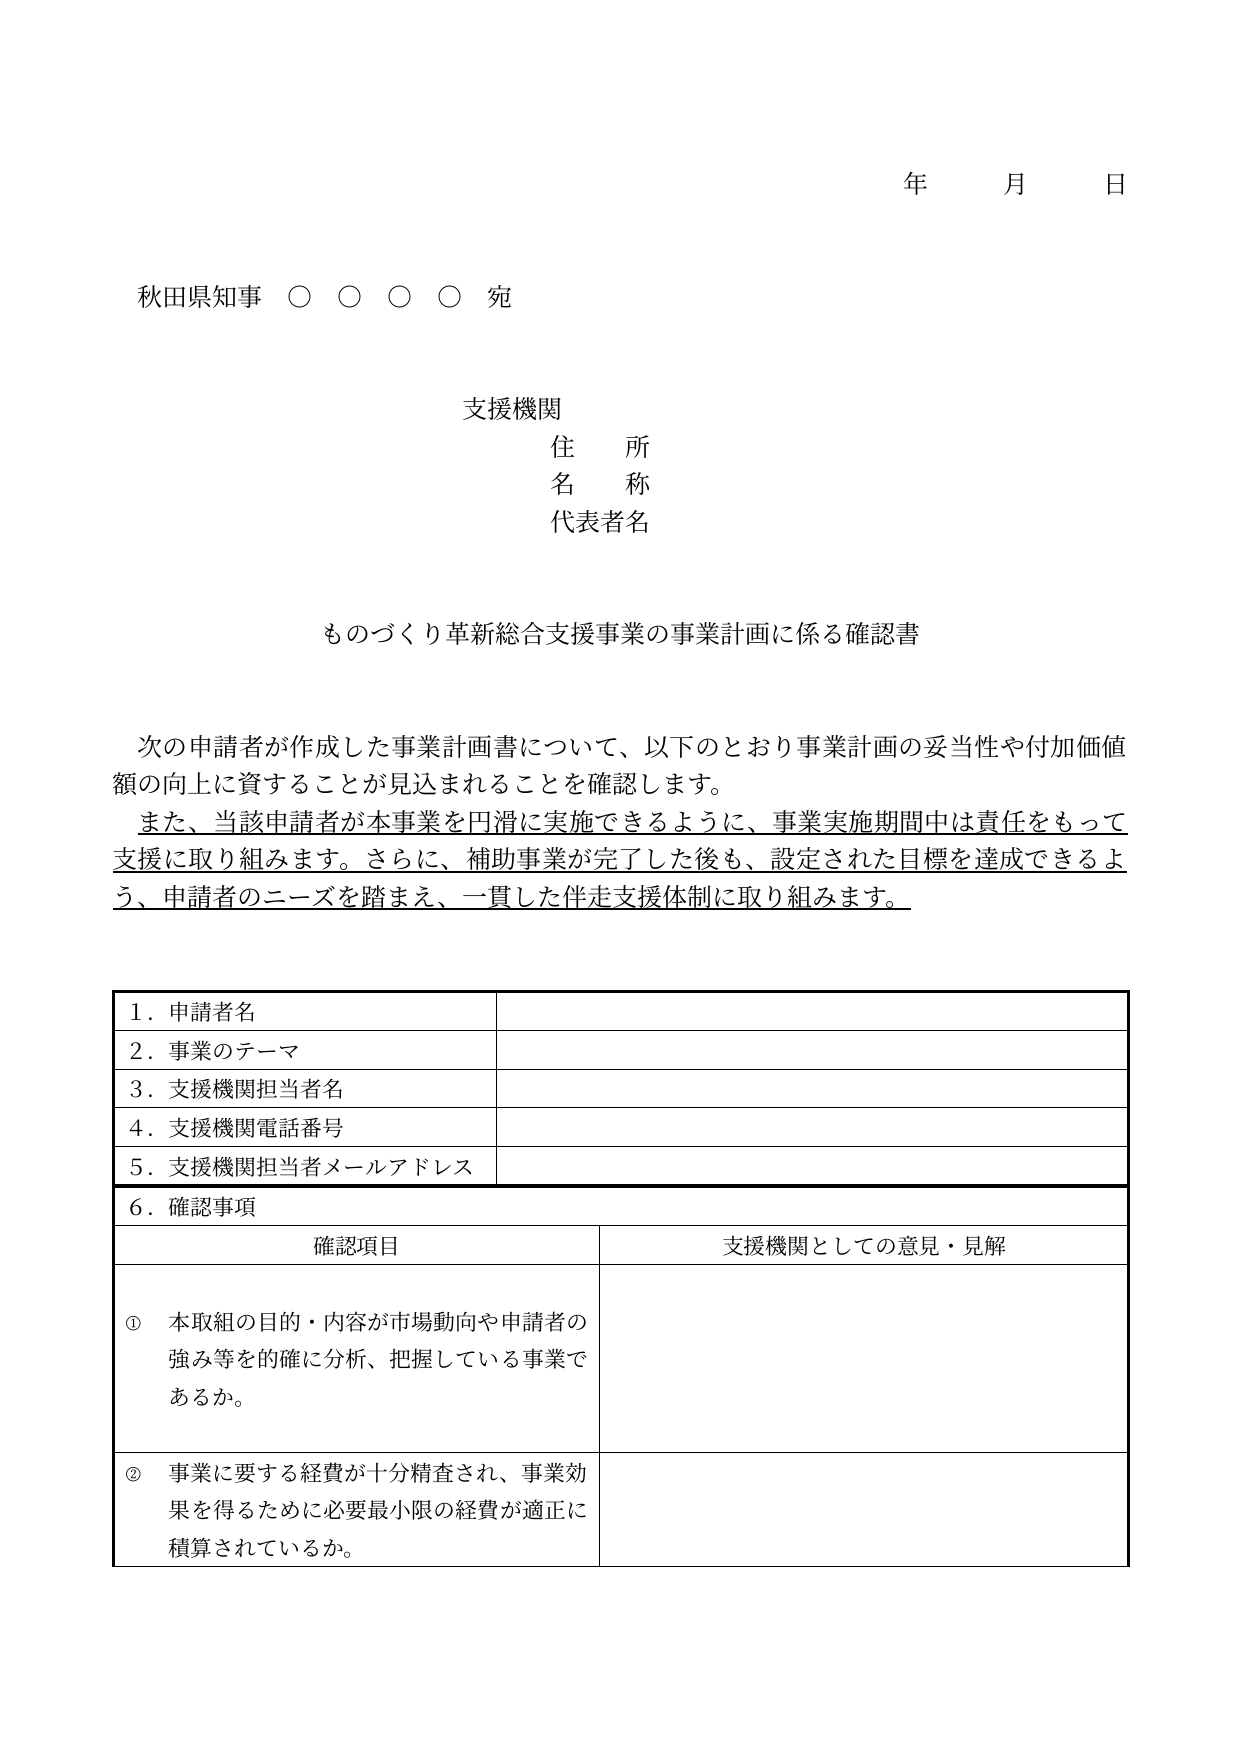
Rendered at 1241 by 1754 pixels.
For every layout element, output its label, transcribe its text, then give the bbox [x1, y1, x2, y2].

table_cell [497, 1147, 1127, 1184]
table_cell 確認項目 [115, 1226, 599, 1263]
text 代表者名 [112, 502, 1128, 539]
table_cell ６．確認事項 [115, 1188, 599, 1225]
table_header １．申請者名 [115, 993, 496, 1030]
text 名 称 [112, 464, 1128, 502]
table_cell [497, 1070, 1127, 1107]
table_cell [497, 1108, 1127, 1146]
table_cell ５．支援機関担当者メールアドレス [115, 1147, 496, 1184]
table_header [497, 993, 1127, 1030]
table_cell 本取組の目的・内容が市場動向や申請者の強み等を的確に分析、把握している事業であるか。 [115, 1265, 599, 1452]
table_cell ２．事業のテーマ [115, 1031, 496, 1069]
text ものづくり革新総合支援事業の事業計画に係る確認書 [112, 614, 1128, 652]
table_cell [600, 1265, 1127, 1452]
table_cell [115, 1453, 599, 1566]
text 支援機関 [112, 389, 1128, 427]
text 住 所 [112, 427, 1128, 464]
table_cell ３．支援機関担当者名 [115, 1070, 496, 1107]
table_cell [497, 1031, 1127, 1069]
table_cell 支援機関としての意見・見解 [600, 1226, 1127, 1263]
text 次の申請者が作成した事業計画書について、以下のとおり事業計画の妥当性や付加価値額の向上に資することが見込まれることを確認します。 [112, 727, 1128, 802]
text 年 月 日 [112, 164, 1128, 202]
table_cell ４．支援機関電話番号 [115, 1108, 496, 1146]
text また、当該申請者が本事業を円滑に実施できるように、事業実施期間中は責任をもって支援に取り組みます。さらに、補助事業が完了した後も、設定された目標を達成できるよう、申請者のニーズを踏まえ、一貫した伴走支援体制に取り組みます。 [112, 802, 1128, 914]
table_cell [599, 1188, 1127, 1225]
table_cell [600, 1453, 1127, 1566]
text 秋田県知事 ○ ○ ○ ○ 宛 [112, 277, 1128, 314]
